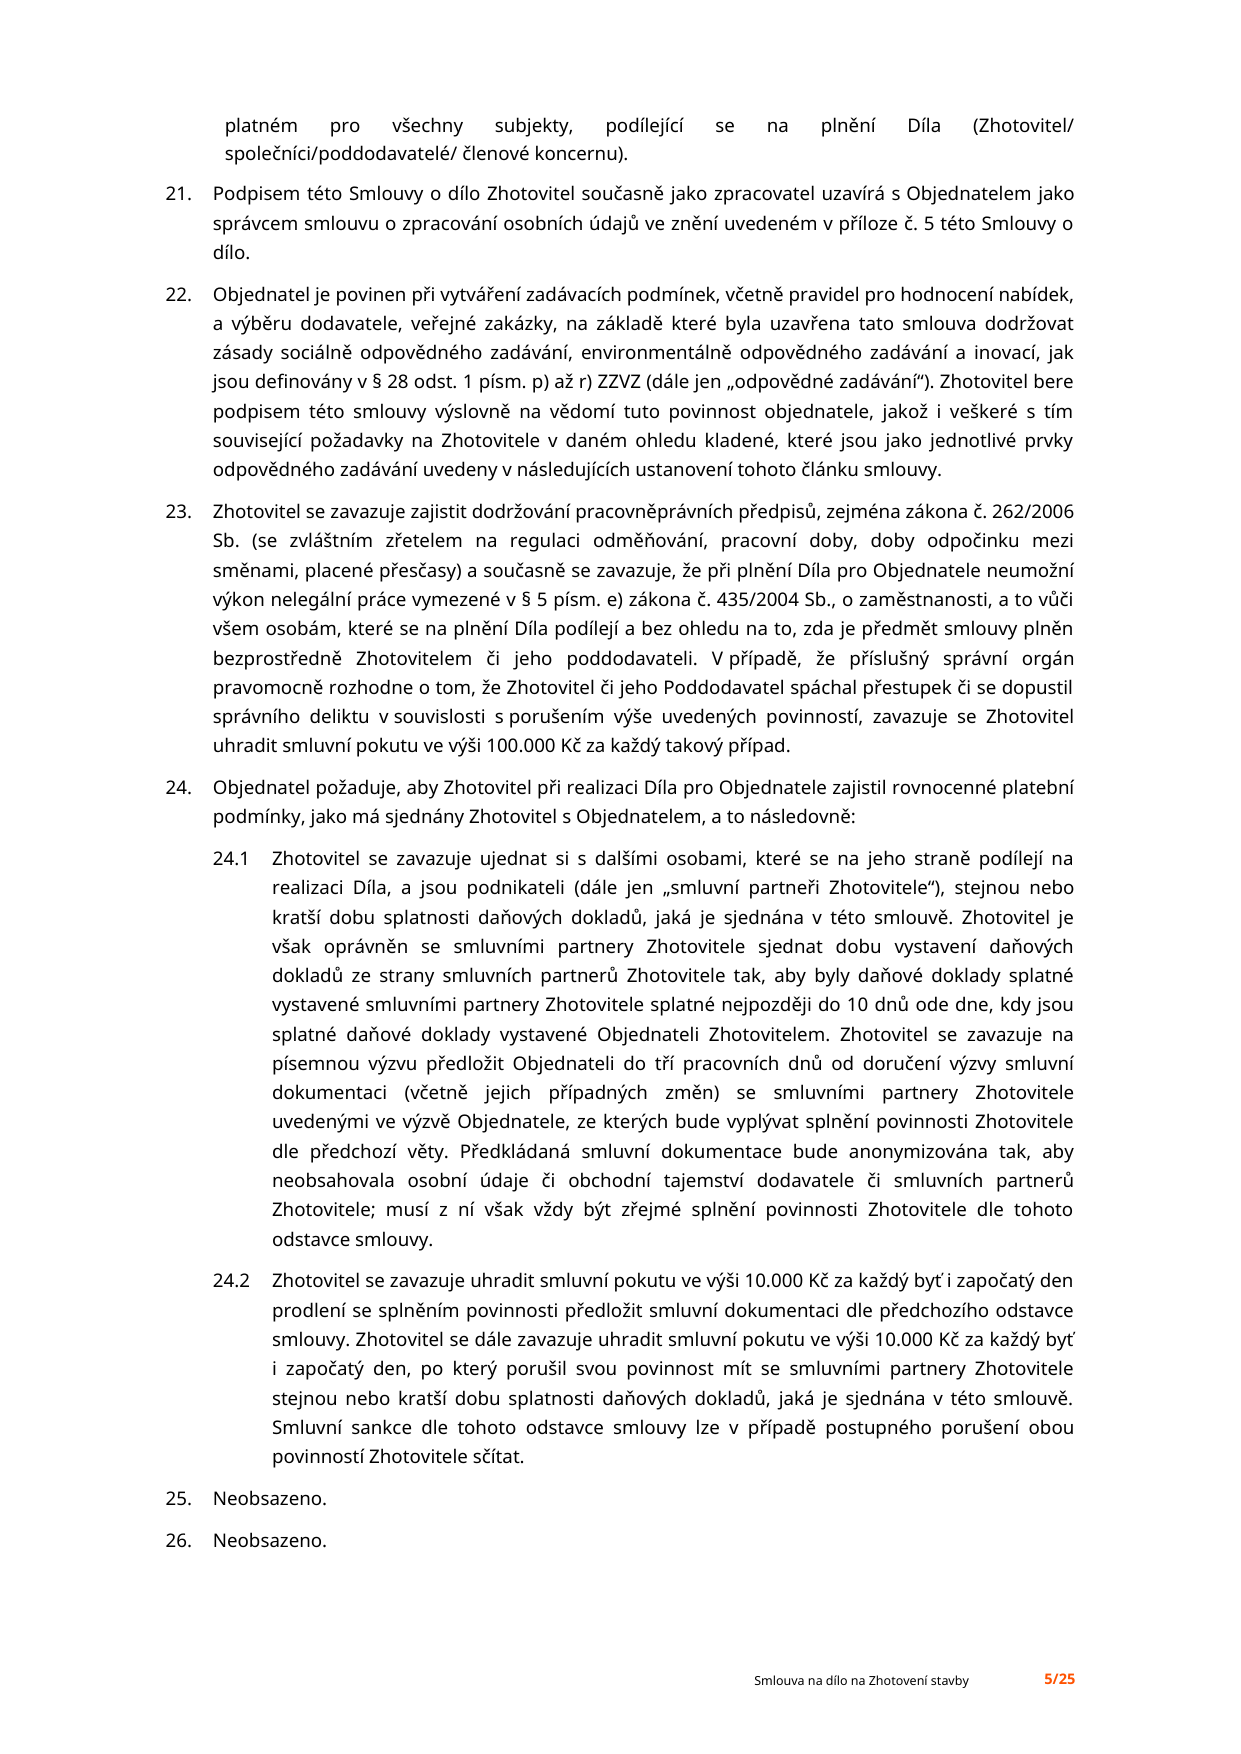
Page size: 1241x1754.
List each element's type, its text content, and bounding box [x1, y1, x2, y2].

text Zhotovitel se zavazuje uhradit smluvní pokutu ve výši 10.000 Kč za každý byť i započatý den prodlení se splněním povinnosti předložit smluvní dokumentaci dle předchozího odstavce smlouvy. Zhotovitel se dále zavazuje uhradit smluvní pokutu ve výši 10.000 Kč za každý byť i započatý den, po který porušil svou povinnost mít se smluvními partnery Zhotovitele stejnou nebo kratší dobu splatnosti daňových dokladů, jaká je sjednána v této smlouvě. Smluvní sankce dle tohoto odstavce smlouvy lze v případě postupného porušení obou povinností Zhotovitele sčítat. [213, 1268, 1075, 1469]
text Zhotovitel se zavazuje ujednat si s dalšími osobami, které se na jeho straně podílejí na realizaci Díla, a jsou podnikateli (dále jen „smluvní partneři Zhotovitele“), stejnou nebo kratší dobu splatnosti daňových dokladů, jaká je sjednána v této smlouvě. Zhotovitel je však oprávněn se smluvními partnery Zhotovitele sjednat dobu vystavení daňových dokladů ze strany smluvních partnerů Zhotovitele tak, aby byly daňové doklady splatné vystavené smluvními partnery Zhotovitele splatné nejpozději do 10 dnů ode dne, kdy jsou splatné daňové doklady vystavené Objednateli Zhotovitelem. Zhotovitel se zavazuje na písemnou výzvu předložit Objednateli do tří pracovních dnů od doručení výzvy smluvní dokumentaci (včetně jejich případných změn) se smluvními partnery Zhotovitele uvedenými ve výzvě Objednatele, ze kterých bude vyplývat splnění povinnosti Zhotovitele dle předchozí věty. Předkládaná smluvní dokumentace bude anonymizována tak, aby neobsahovala osobní údaje či obchodní tajemství dodavatele či smluvních partnerů Zhotovitele; musí z ní však vždy být zřejmé splnění povinnosti Zhotovitele dle tohoto odstavce smlouvy. [213, 845, 1075, 1251]
text Neobsazeno. [165, 1527, 1075, 1552]
text Neobsazeno. [165, 1485, 1075, 1511]
text Objednatel je povinen při vytváření zadávacích podmínek, včetně pravidel pro hodnocení nabídek, a výběru dodavatele, veřejné zakázky, na základě které byla uzavřena tato smlouva dodržovat zásady sociálně odpovědného zadávání, environmentálně odpovědného zadávání a inovací, jak jsou definovány v § 28 odst. 1 písm. p) až r) ZZVZ (dále jen „odpovědné zadávání“). Zhotovitel bere podpisem této smlouvy výslovně na vědomí tuto povinnost objednatele, jakož i veškeré s tím související požadavky na Zhotovitele v daném ohledu kladené, které jsou jako jednotlivé prvky odpovědného zadávání uvedeny v následujících ustanovení tohoto článku smlouvy. [165, 281, 1075, 482]
text Objednatel požaduje, aby Zhotovitel při realizaci Díla pro Objednatele zajistil rovnocenné platební podmínky, jako má sjednány Zhotovitel s Objednatelem, a to následovně: [165, 774, 1075, 829]
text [224, 112, 1075, 166]
text Zhotovitel se zavazuje zajistit dodržování pracovněprávních předpisů, zejména zákona č. 262/2006 Sb. (se zvláštním zřetelem na regulaci odměňování, pracovní doby, doby odpočinku mezi směnami, placené přesčasy) a současně se zavazuje, že při plnění Díla pro Objednatele neumožní výkon nelegální práce vymezené v § 5 písm. e) zákona č. 435/2004 Sb., o zaměstnanosti, a to vůči všem osobám, které se na plnění Díla podílejí a bez ohledu na to, zda je předmět smlouvy plněn bezprostředně Zhotovitelem či jeho poddodavateli. V případě, že příslušný správní orgán pravomocně rozhodne o tom, že Zhotovitel či jeho Poddodavatel spáchal přestupek či se dopustil správního deliktu v souvislosti s porušením výše uvedených povinností, zavazuje se Zhotovitel uhradit smluvní pokutu ve výši 100.000 Kč za každý takový případ. [165, 498, 1075, 758]
text Podpisem této Smlouvy o dílo Zhotovitel současně jako zpracovatel uzavírá s Objednatelem jako správcem smlouvu o zpracování osobních údajů ve znění uvedeném v příloze č. 5 této Smlouvy o dílo. [165, 181, 1075, 265]
